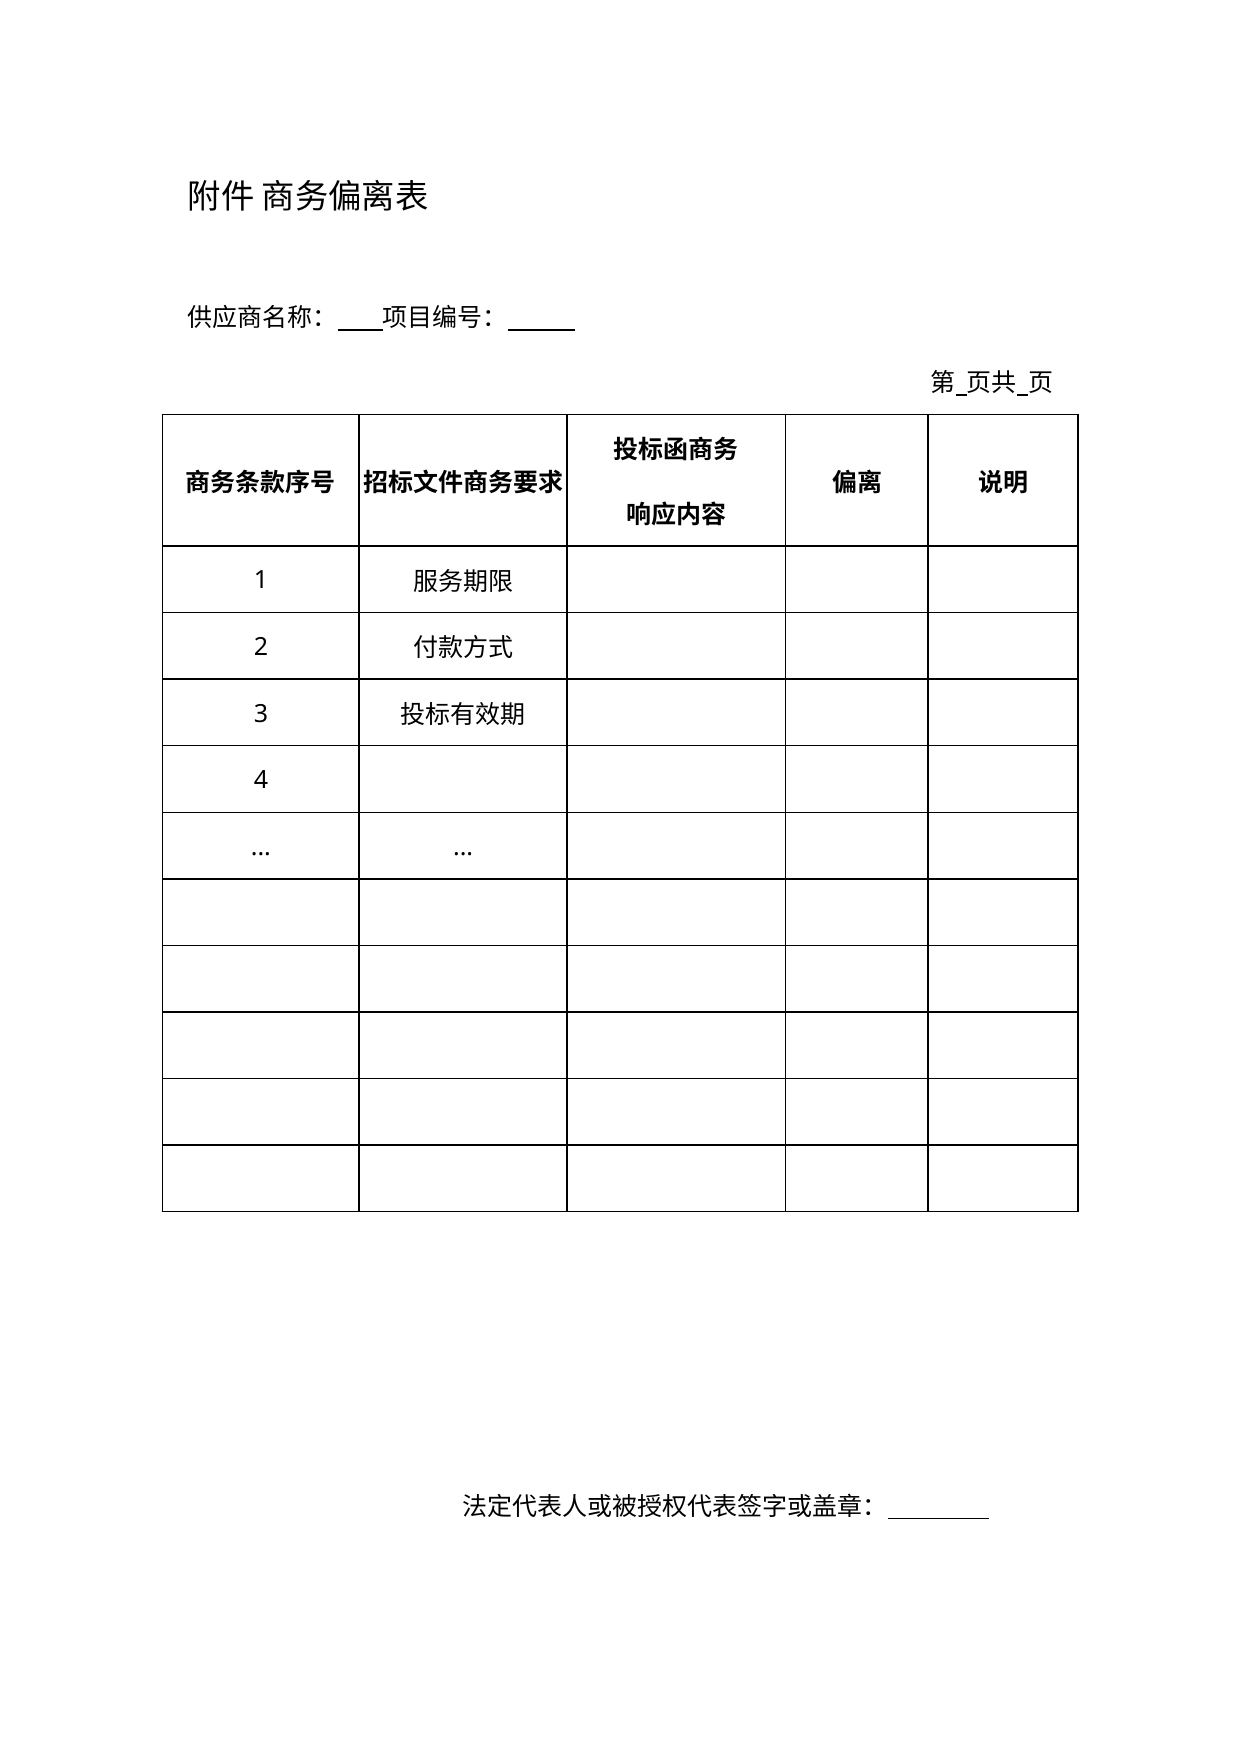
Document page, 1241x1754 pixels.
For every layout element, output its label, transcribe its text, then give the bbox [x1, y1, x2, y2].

table_cell [163, 880, 358, 944]
table_cell [929, 946, 1077, 1011]
table_cell [568, 813, 785, 878]
table_cell [568, 946, 785, 1011]
table_cell [568, 746, 785, 811]
table_cell [929, 680, 1077, 745]
text 附件 商务偏离表 [187, 162, 1053, 227]
table_cell [568, 613, 785, 678]
table_header 说明 [929, 415, 1077, 545]
table_cell 2 [163, 613, 358, 678]
table_cell [929, 880, 1077, 944]
table_cell 3 [163, 680, 358, 745]
table_cell [568, 1079, 785, 1144]
table_cell [568, 1146, 785, 1211]
table_cell [786, 946, 927, 1011]
table_cell [163, 1013, 358, 1078]
table_cell [568, 1013, 785, 1078]
table_cell [786, 680, 927, 745]
table_cell [568, 880, 785, 944]
table_cell 1 [163, 547, 358, 612]
table_cell [786, 1013, 927, 1078]
table_header 招标文件商务要求 [360, 415, 566, 545]
table_cell [360, 1079, 566, 1144]
table_cell [929, 1079, 1077, 1144]
table_cell [360, 1013, 566, 1078]
table_cell [929, 813, 1077, 878]
table_cell [929, 547, 1077, 612]
table_cell ... [360, 813, 566, 878]
table_cell [786, 746, 927, 811]
table_cell [786, 1079, 927, 1144]
text 第 页共 页 [187, 348, 1053, 413]
table_header 偏离 [786, 415, 927, 545]
table_cell 投标有效期 [360, 680, 566, 745]
table_cell [360, 880, 566, 944]
table_cell [163, 1146, 358, 1211]
table_cell 服务期限 [360, 547, 566, 612]
table_header 投标函商务 响应内容 [568, 415, 785, 545]
table_cell [360, 1146, 566, 1211]
table_cell [786, 547, 927, 612]
table_cell [163, 1079, 358, 1144]
table_cell [929, 1146, 1077, 1211]
table_cell [786, 1146, 927, 1211]
table_cell [786, 813, 927, 878]
table_cell [568, 680, 785, 745]
table_cell [360, 746, 566, 811]
table_cell [360, 946, 566, 1011]
table_header 商务条款序号 [163, 415, 358, 545]
text 法定代表人或被授权代表签字或盖章： [187, 1472, 1069, 1537]
table_cell [568, 547, 785, 612]
table_cell [929, 746, 1077, 811]
table_cell [786, 880, 927, 944]
table_cell [163, 946, 358, 1011]
table_cell ... [163, 813, 358, 878]
table_cell 付款方式 [360, 613, 566, 678]
table_cell [786, 613, 927, 678]
table_cell [929, 1013, 1077, 1078]
text 供应商名称： 项目编号： [187, 283, 1053, 348]
table_cell [929, 613, 1077, 678]
table_cell 4 [163, 746, 358, 811]
